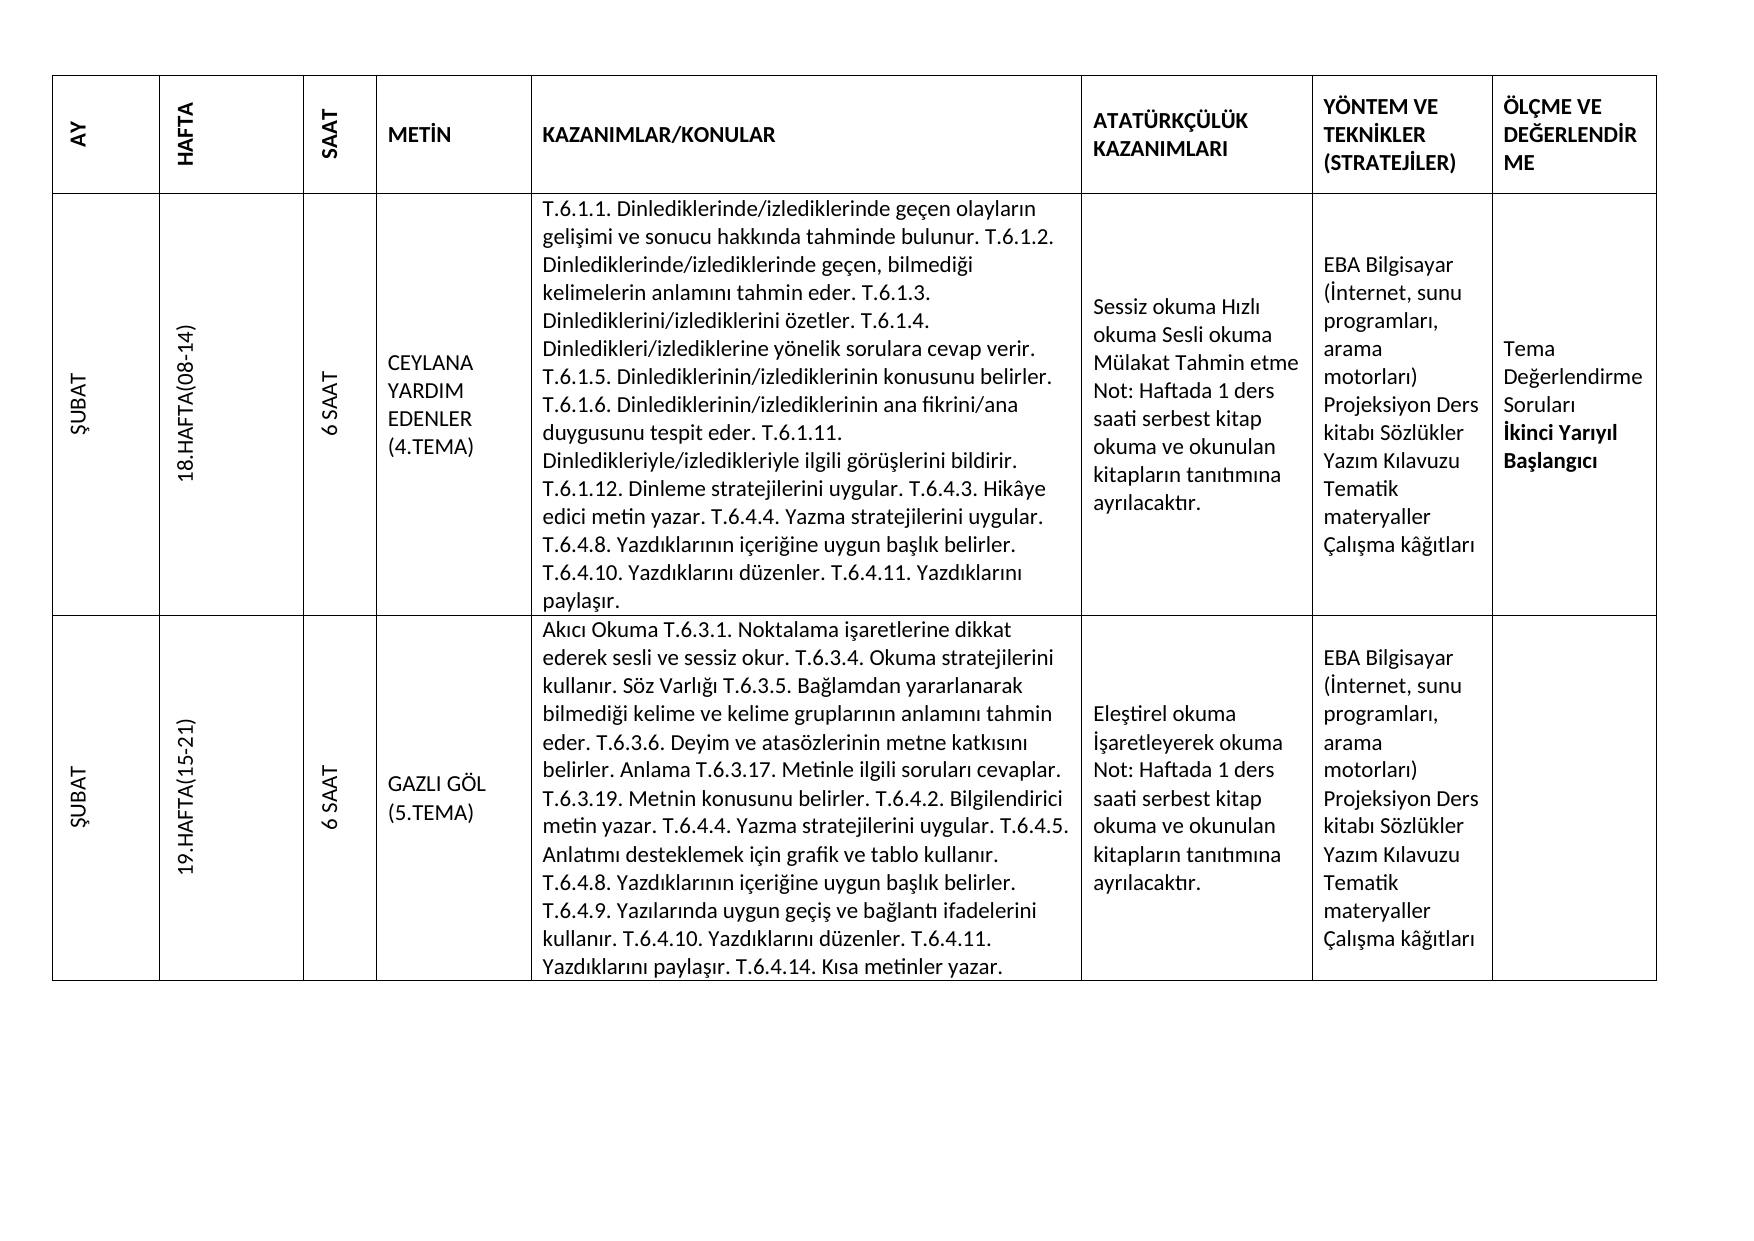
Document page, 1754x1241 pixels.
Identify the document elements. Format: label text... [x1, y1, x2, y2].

table_header KAZANIMLAR/KONULAR [532, 76, 1081, 193]
table_cell T.6.1.1. Dinlediklerinde/izlediklerinde geçen olayların gelişimi ve sonucu hakkında tahminde bulunur. T.6.1.2. Dinlediklerinde/izlediklerinde geçen, bilmediği kelimelerin anlamını tahmin eder. T.6.1.3. Dinlediklerini/izlediklerini özetler. T.6.1.4. Dinledikleri/izlediklerine yönelik sorulara cevap verir. T.6.1.5. Dinlediklerinin/izlediklerinin konusunu belirler. T.6.1.6. Dinlediklerinin/izlediklerinin ana fikrini/ana duygusunu tespit eder. T.6.1.11. Dinledikleriyle/izledikleriyle ilgili görüşlerini bildirir. T.6.1.12. Dinleme stratejilerini uygular. T.6.4.3. Hikâye edici metin yazar. T.6.4.4. Yazma stratejilerini uygular. T.6.4.8. Yazdıklarının içeriğine uygun başlık belirler. T.6.4.10. Yazdıklarını düzenler. T.6.4.11. Yazdıklarını paylaşır. [532, 194, 1081, 614]
table_cell ŞUBAT [53, 194, 159, 614]
table_header HAFTA [160, 76, 303, 193]
table_cell 19.HAFTA(15-21) [160, 616, 303, 980]
table_cell 6 SAAT [304, 194, 376, 614]
table_header METİN [377, 76, 531, 193]
table_header YÖNTEM VE TEKNİKLER (STRATEJİLER) [1313, 76, 1492, 193]
table_cell [1493, 616, 1656, 980]
table_cell ŞUBAT [53, 616, 159, 980]
table_header ATATÜRKÇÜLÜK KAZANIMLARI [1082, 76, 1312, 193]
table_cell Akıcı Okuma T.6.3.1. Noktalama işaretlerine dikkat ederek sesli ve sessiz okur. T.6.3.4. Okuma stratejilerini kullanır. Söz Varlığı T.6.3.5. Bağlamdan yararlanarak bilmediği kelime ve kelime gruplarının anlamını tahmin eder. T.6.3.6. Deyim ve atasözlerinin metne katkısını belirler. Anlama T.6.3.17. Metinle ilgili soruları cevaplar. T.6.3.19. Metnin konusunu belirler. T.6.4.2. Bilgilendirici metin yazar. T.6.4.4. Yazma stratejilerini uygular. T.6.4.5. Anlatımı desteklemek için grafik ve tablo kullanır. T.6.4.8. Yazdıklarının içeriğine uygun başlık belirler. T.6.4.9. Yazılarında uygun geçiş ve bağlantı ifadelerini kullanır. T.6.4.10. Yazdıklarını düzenler. T.6.4.11. Yazdıklarını paylaşır. T.6.4.14. Kısa metinler yazar. [532, 616, 1081, 980]
table_header AY [53, 76, 159, 193]
table_cell CEYLANA YARDIM EDENLER (4.TEMA) [377, 194, 531, 614]
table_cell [1313, 616, 1492, 980]
table_cell GAZLI GÖL (5.TEMA) [377, 616, 531, 980]
table_cell 18.HAFTA(08-14) [160, 194, 303, 614]
table_cell Eleştirel okuma İşaretleyerek okuma Not: Haftada 1 ders saati serbest kitap okuma ve okunulan kitapların tanıtımına ayrılacaktır. [1082, 616, 1312, 980]
table_cell Sessiz okuma Hızlı okuma Sesli okuma Mülakat Tahmin etme Not: Haftada 1 ders saati serbest kitap okuma ve okunulan kitapların tanıtımına ayrılacaktır. [1082, 194, 1312, 614]
table_header SAAT [304, 76, 376, 193]
table_cell Tema Değerlendirme Soruları İkinci Yarıyıl Başlangıcı [1493, 194, 1656, 614]
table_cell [1313, 194, 1492, 614]
table_header ÖLÇME VE DEĞERLENDİRME [1493, 76, 1656, 193]
table_cell 6 SAAT [304, 616, 376, 980]
